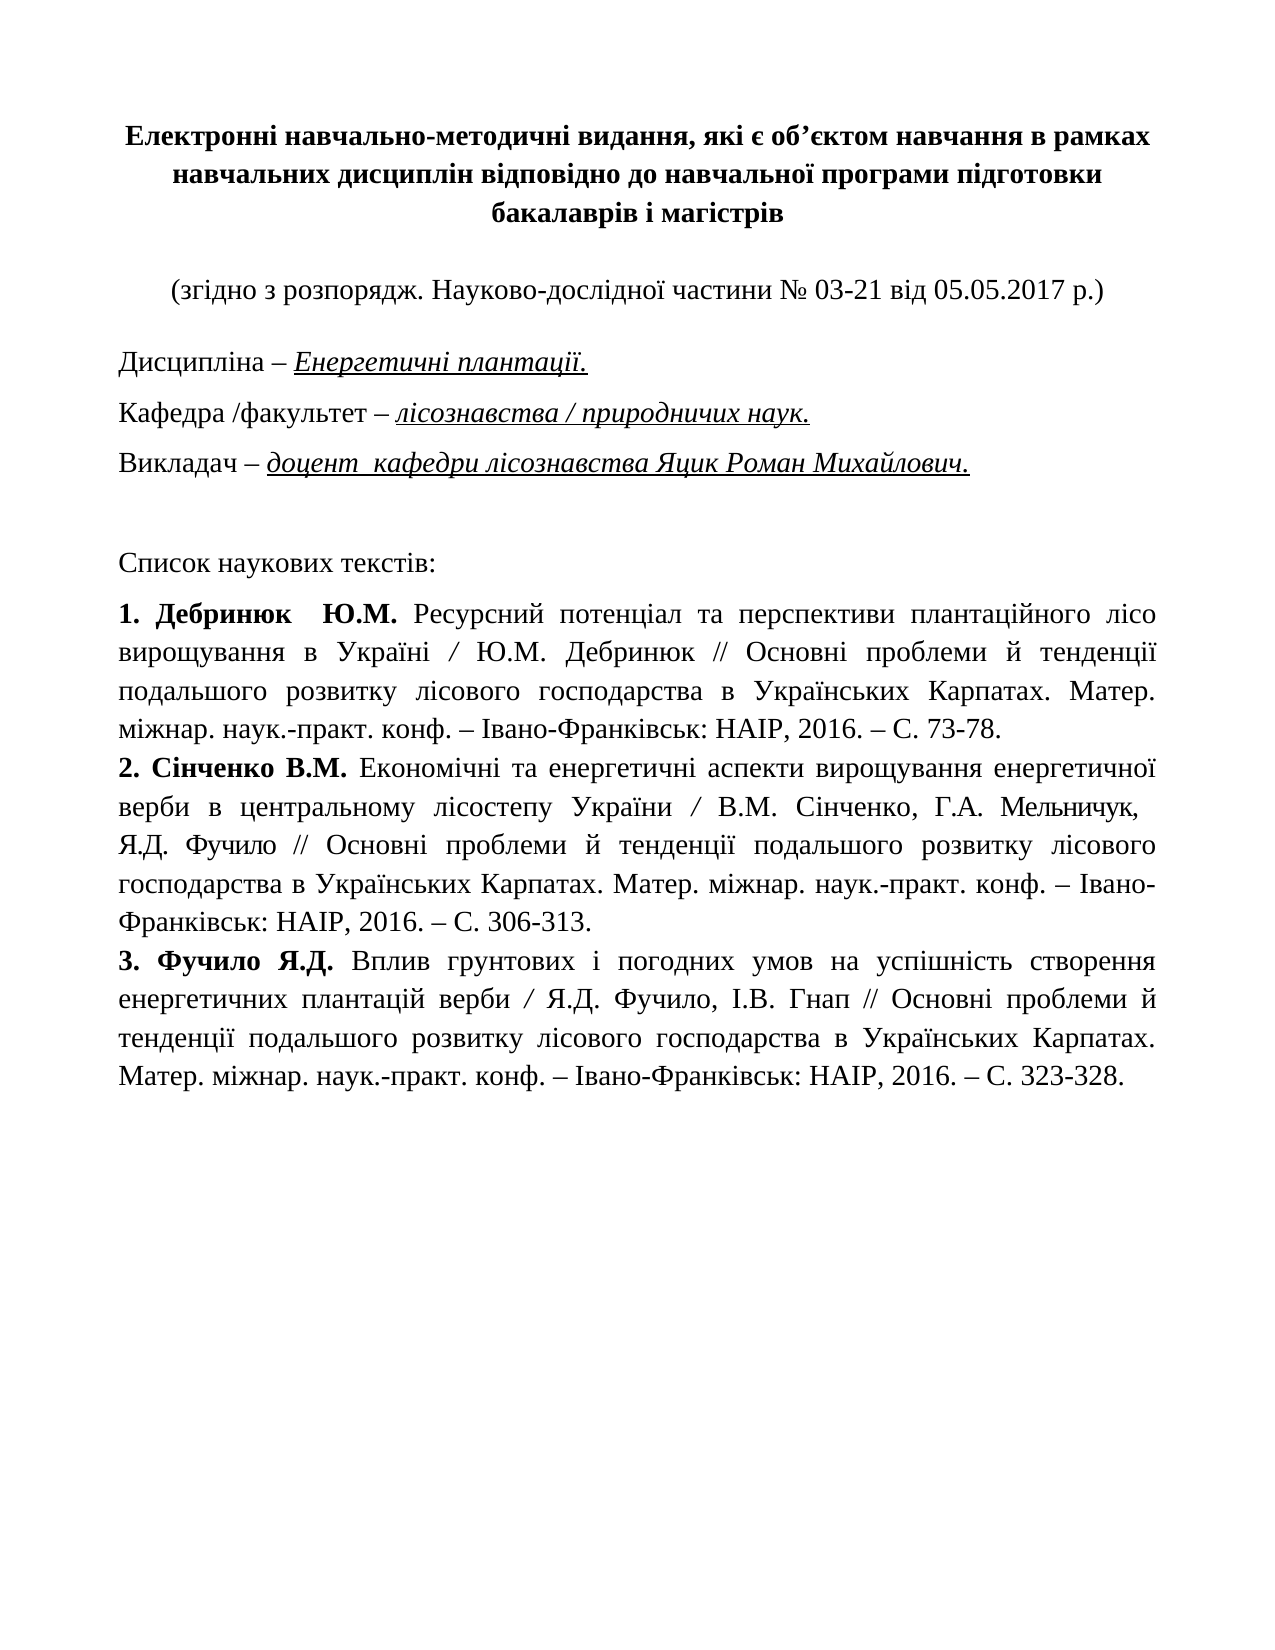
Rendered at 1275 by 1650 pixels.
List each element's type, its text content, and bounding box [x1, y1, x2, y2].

text 1. Дебринюк Ю.М. Ресурсний потенціал та перспективи плантаційного лісо вирощування в Україні / Ю.М. Дебринюк // Основні проблеми й тенденції подальшого розвитку лісового господарства в Українських Карпатах. Матер. міжнар. наук.-практ. конф. – Івано-Франківськ: НАІР, 2016. – С. 73-78. [118, 596, 1157, 745]
text Список наукових текстів: [118, 546, 1157, 579]
text Електронні навчально-методичні видання, які є об’єктом навчання в рамках навчальних дисциплін відповідно до навчальної програми підготовки бакалаврів і магістрів [118, 118, 1157, 229]
text Викладач – доцент кафедри лісознавства Яцик Роман Михайлович. [118, 445, 1157, 478]
text 3. Фучило Я.Д. Вплив грунтових і погодних умов на успішність створення енергетичних плантацій верби / Я.Д. Фучило, І.В. Гнап // Основні проблеми й тенденції подальшого розвитку лісового господарства в Українських Карпатах. Матер. міжнар. наук.-практ. конф. – Івано-Франківськ: НАІР, 2016. – С. 323-328. [118, 943, 1157, 1092]
text 2. Сінченко В.М. Економічні та енергетичні аспекти вирощування енергетичної верби в центральному лісостепу України / В.М. Сінченко, Г.А. Мельничук, Я.Д. Фучило // Основні проблеми й тенденції подальшого розвитку лісового господарства в Українських Карпатах. Матер. міжнар. наук.-практ. конф. – Івано-Франківськ: НАІР, 2016. – С. 306-313. [118, 750, 1157, 938]
text Дисципліна – Енергетичні плантації. [118, 344, 1157, 378]
text Кафедра /факультет – лісознавства / природничих наук. [118, 395, 1157, 428]
text (згідно з розпорядж. Науково-дослідної частини № 03-21 від 05.05.2017 р.) [118, 272, 1157, 306]
